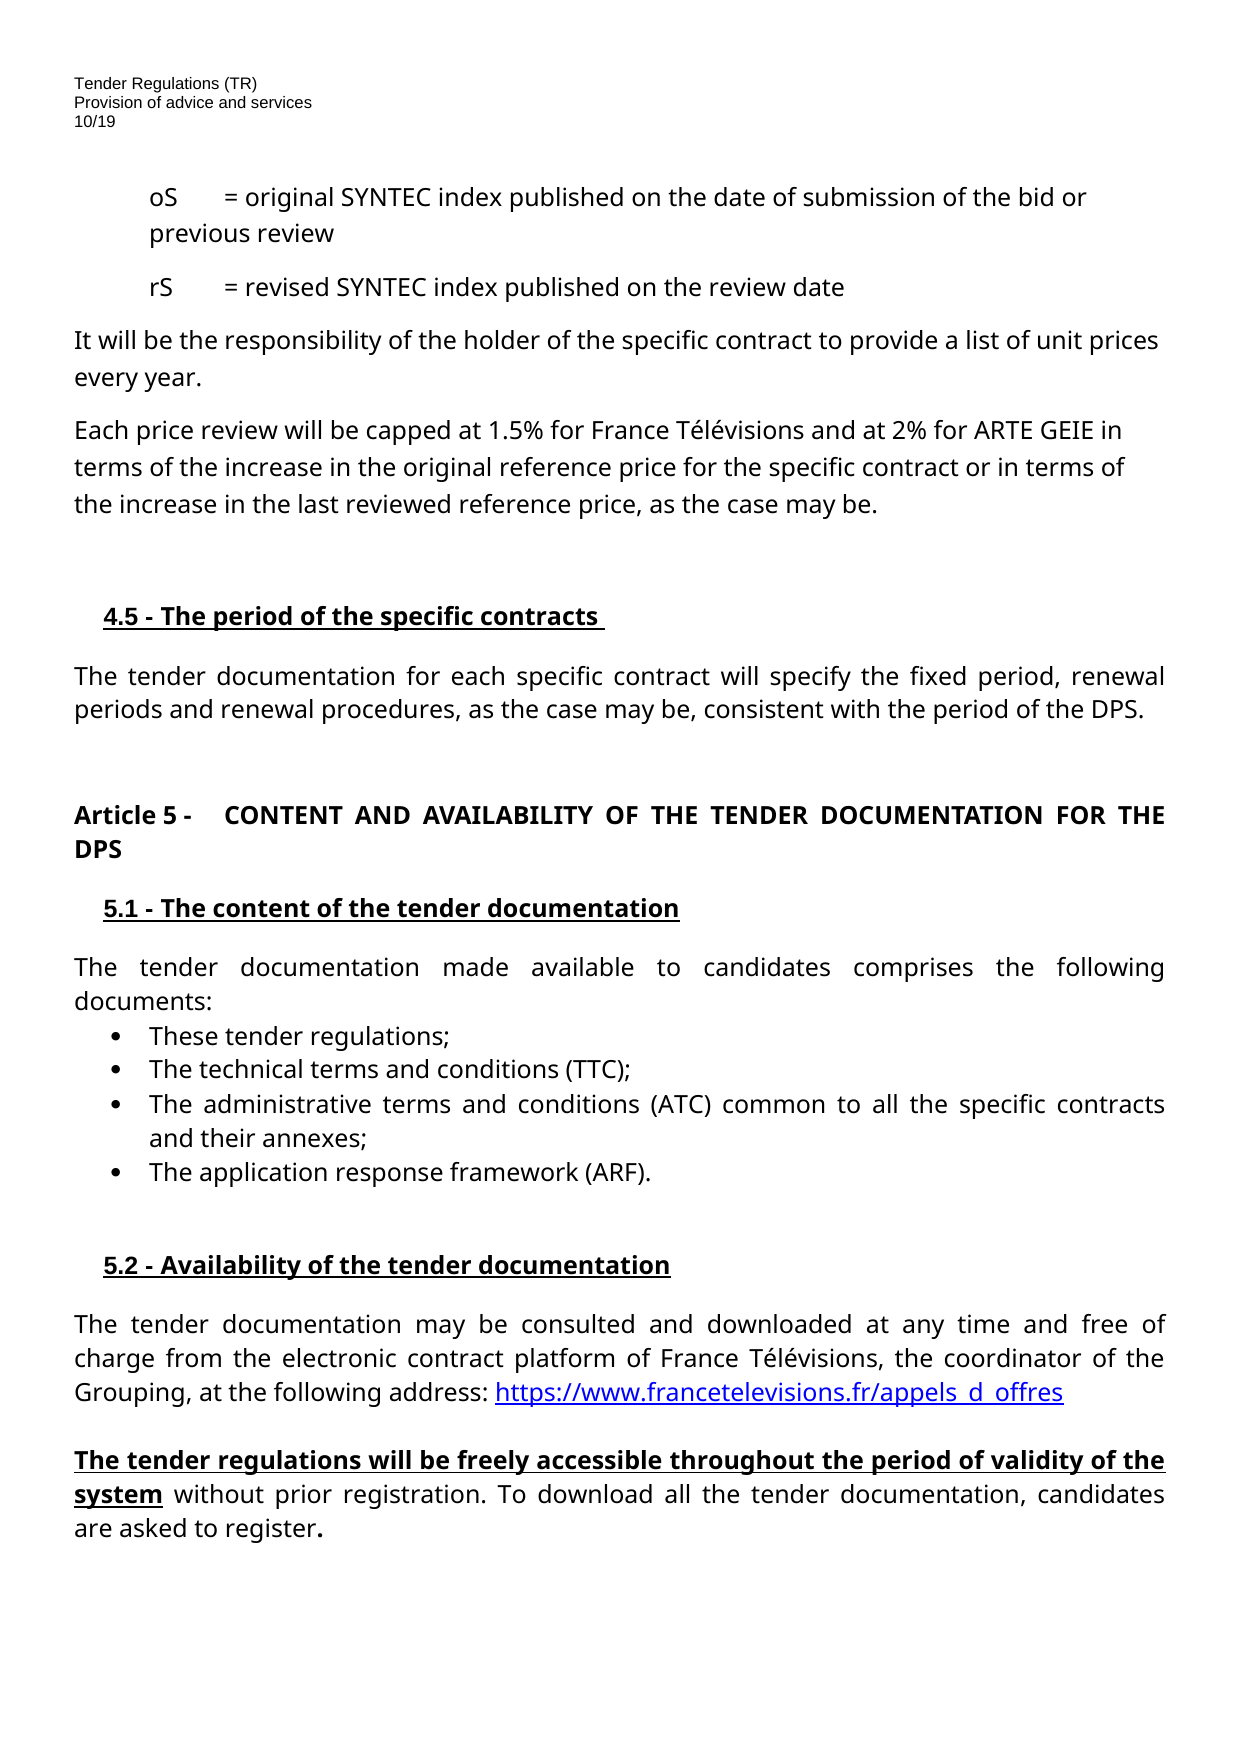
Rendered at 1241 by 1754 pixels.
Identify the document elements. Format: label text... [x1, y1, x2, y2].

list The administrative terms and conditions (ATC) common to all the specific contracts and their annexes; [111, 1086, 1166, 1154]
list The content of the tender documentation [103, 891, 1166, 925]
text oS = original SYNTEC index published on the date of submission of the bid or previous review [74, 179, 1166, 250]
list These tender regulations; [111, 1018, 1166, 1052]
text The tender documentation made available to candidates comprises the following documents: [74, 950, 1166, 1018]
list The technical terms and conditions (TTC); [111, 1052, 1166, 1086]
text It will be the responsibility of the holder of the specific contract to provide a list of unit prices every year. [74, 323, 1166, 394]
list Availability of the tender documentation [103, 1247, 1166, 1282]
list The application response framework (ARF). [111, 1154, 1166, 1188]
text The tender regulations will be freely accessible throughout the period of validity of the system without prior registration. To download all the tender documentation, candidates are asked to register. [74, 1473, 1166, 1545]
list CONTENT AND AVAILABILITY OF THE TENDER DOCUMENTATION FOR THE DPS [74, 798, 1166, 866]
list The period of the specific contracts [103, 599, 1166, 633]
text rS = revised SYNTEC index published on the review date [74, 269, 1166, 303]
text Each price review will be capped at 1.5% for France Télévisions and at 2% for ARTE GEIE in terms of the increase in the original reference price for the specific contract or in terms of the increase in the last reviewed reference price, as the case may be. [74, 413, 1166, 521]
text The tender regulations will be freely accessible throughout the period of validity of the system without prior registration. To download all the tender documentation, candidates are asked to register. [74, 1443, 1166, 1472]
text The tender documentation for each specific contract will specify the fixed period, renewal periods and renewal procedures, as the case may be, consistent with the period of the DPS. [74, 658, 1166, 726]
text The tender documentation may be consulted and downloaded at any time and free of charge from the electronic contract platform of France Télévisions, the coordinator of the Grouping, at the following address: https://www.francetelevisions.fr/appels_d_offres [74, 1307, 1166, 1409]
